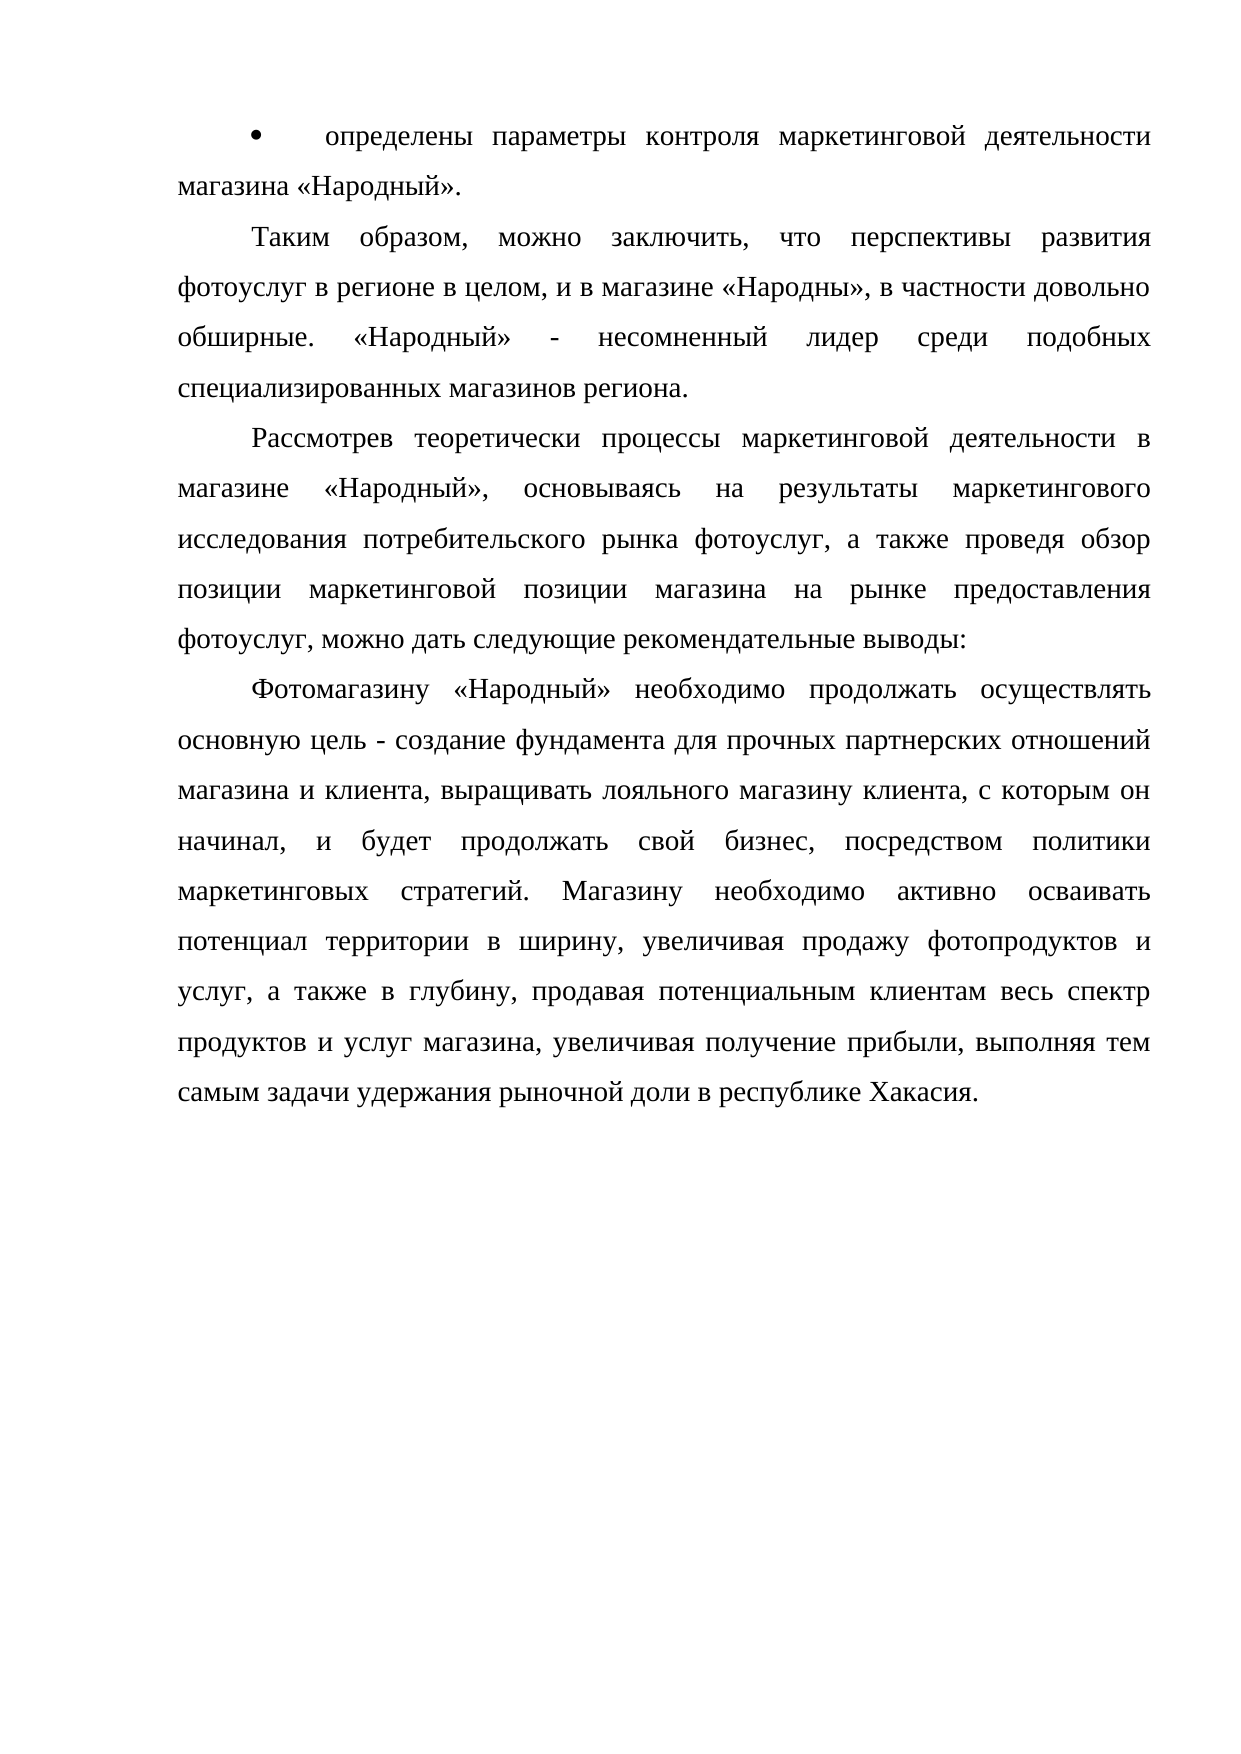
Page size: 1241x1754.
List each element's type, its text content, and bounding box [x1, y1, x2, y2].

list определены параметры контроля маркетинговой деятельности магазина «Народный». [177, 118, 1152, 202]
text Таким образом, можно заключить, что перспективы развития фотоуслуг в регионе в целом, и в магазине «Народны», в частности довольно обширные. «Народный» - несомненный лидер среди подобных специализированных магазинов региона. [177, 219, 1152, 403]
text Фотомагазину «Народный» необходимо продолжать осуществлять основную цель - создание фундамента для прочных партнерских отношений магазина и клиента, выращивать лояльного магазину клиента, с которым он начинал, и будет продолжать свой бизнес, посредством политики маркетинговых стратегий. Магазину необходимо активно осваивать потенциал территории в ширину, увеличивая продажу фотопродуктов и услуг, а также в глубину, продавая потенциальным клиентам весь спектр продуктов и услуг магазина, увеличивая получение прибыли, выполняя тем самым задачи удержания рыночной доли в республике Хакасия. [177, 672, 1152, 1108]
text Рассмотрев теоретически процессы маркетинговой деятельности в магазине «Народный», основываясь на результаты маркетингового исследования потребительского рынка фотоуслуг, а также проведя обзор позиции маркетинговой позиции магазина на рынке предоставления фотоуслуг, можно дать следующие рекомендательные выводы: [177, 420, 1152, 655]
